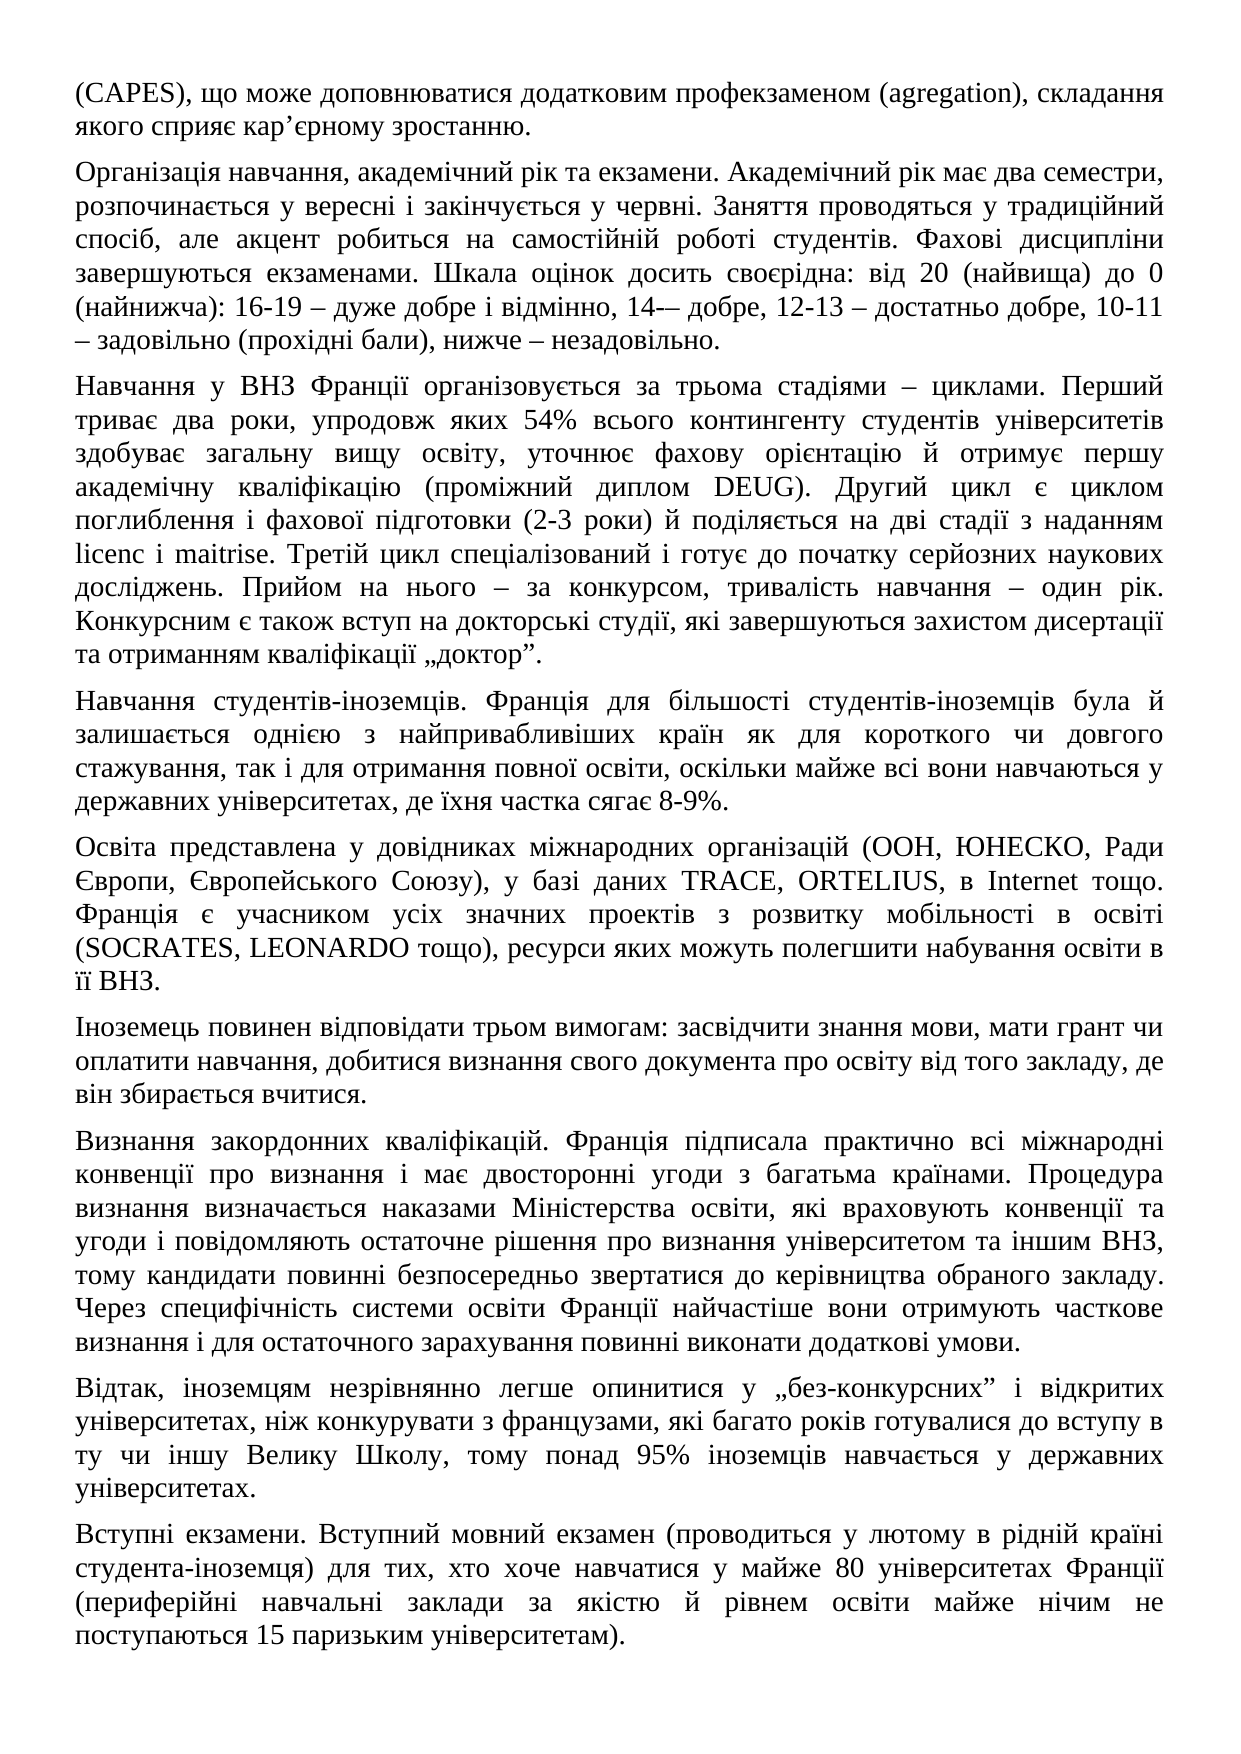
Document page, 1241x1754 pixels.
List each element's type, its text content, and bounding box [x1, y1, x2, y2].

text Організація навчання, академічний рік та екзамени. Академічний рік має два семестри, розпочинається у вересні і закінчується у червні. Заняття проводяться у традиційний спосіб, але акцент робиться на самостійній роботі студентів. Фахові дисципліни завершуються екзаменами. Шкала оцінок досить своєрідна: від 20 (найвища) до 0 (найнижча): 16-19 – дуже добре і відмінно, 14-– добре, 12-13 – достатньо добре, 10-11 – задовільно (прохідні бали), нижче – незадовільно. [75, 154, 1165, 356]
text Навчання студентів-іноземців. Франція для більшості студентів-іноземців була й залишається однією з найпривабливіших країн як для короткого чи довгого стажування, так і для отримання повної освіти, оскільки майже всі вони навчаються у державних університетах, де їхня частка сягає 8-9%. [75, 683, 1165, 817]
text Навчання у ВНЗ Франції організовується за трьома стадіями – циклами. Перший триває два роки, упродовж яких 54% всього контингенту студентів університетів здобуває загальну вищу освіту, уточнює фахову орієнтацію й отримує першу академічну кваліфікацію (проміжний диплом DEUG). Другий цикл є циклом поглиблення і фахової підготовки (2-3 роки) й поділяється на дві стадії з наданням liсеnс і maitrise. Третій цикл спеціалізований і готує до початку серйозних наукових досліджень. Прийом на нього – за конкурсом, тривалість навчання – один рік. Конкурсним є також вступ на докторські студії, які завершуються захистом дисертації та отриманням кваліфікації „доктор”. [75, 368, 1165, 670]
text Вступні екзамени. Вступний мовний екзамен (проводиться у лютому в рідній країні студента-іноземця) для тих, хто хоче навчатися у майже 80 університетах Франції (периферійні навчальні заклади за якістю й рівнем освіти майже нічим не поступаються 15 паризьким університетам). [75, 1517, 1165, 1651]
text Відтак, іноземцям незрівнянно легше опинитися у „без-конкурсних” і відкритих університетах, ніж конкурувати з французами, які багато років готувалися до вступу в ту чи іншу Велику Школу, тому понад 95% іноземців навчається у державних університетах. [75, 1370, 1165, 1504]
text Іноземець повинен відповідати трьом вимогам: засвідчити знання мови, мати грант чи оплатити навчання, добитися визнання свого документа про освіту від того закладу, де він збирається вчитися. [75, 1009, 1165, 1110]
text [75, 75, 1165, 142]
text Освіта представлена у довідниках міжнародних організацій (ООН, ЮНЕСКО, Ради Європи, Європейського Союзу), у базі даних TRACE, ORTELIUS, в Internet тощо. Франція є учасником усіх значних проектів з розвитку мобільності в освіті (SOCRATES, LEONARDO тощо), ресурси яких можуть полегшити набування освіти в її ВНЗ. [75, 829, 1165, 997]
text Визнання закордонних кваліфікацій. Франція підписала практично всі міжнародні конвенції про визнання і має двосторонні угоди з багатьма країнами. Процедура визнання визначається наказами Міністерства освіти, які враховують конвенції та угоди і повідомляють остаточне рішення про визнання університетом та іншим ВНЗ, тому кандидати повинні безпосередньо звертатися до керівництва обраного закладу. Через специфічність системи освіти Франції найчастіше вони отримують часткове визнання і для остаточного зарахування повинні виконати додаткові умови. [75, 1123, 1165, 1357]
